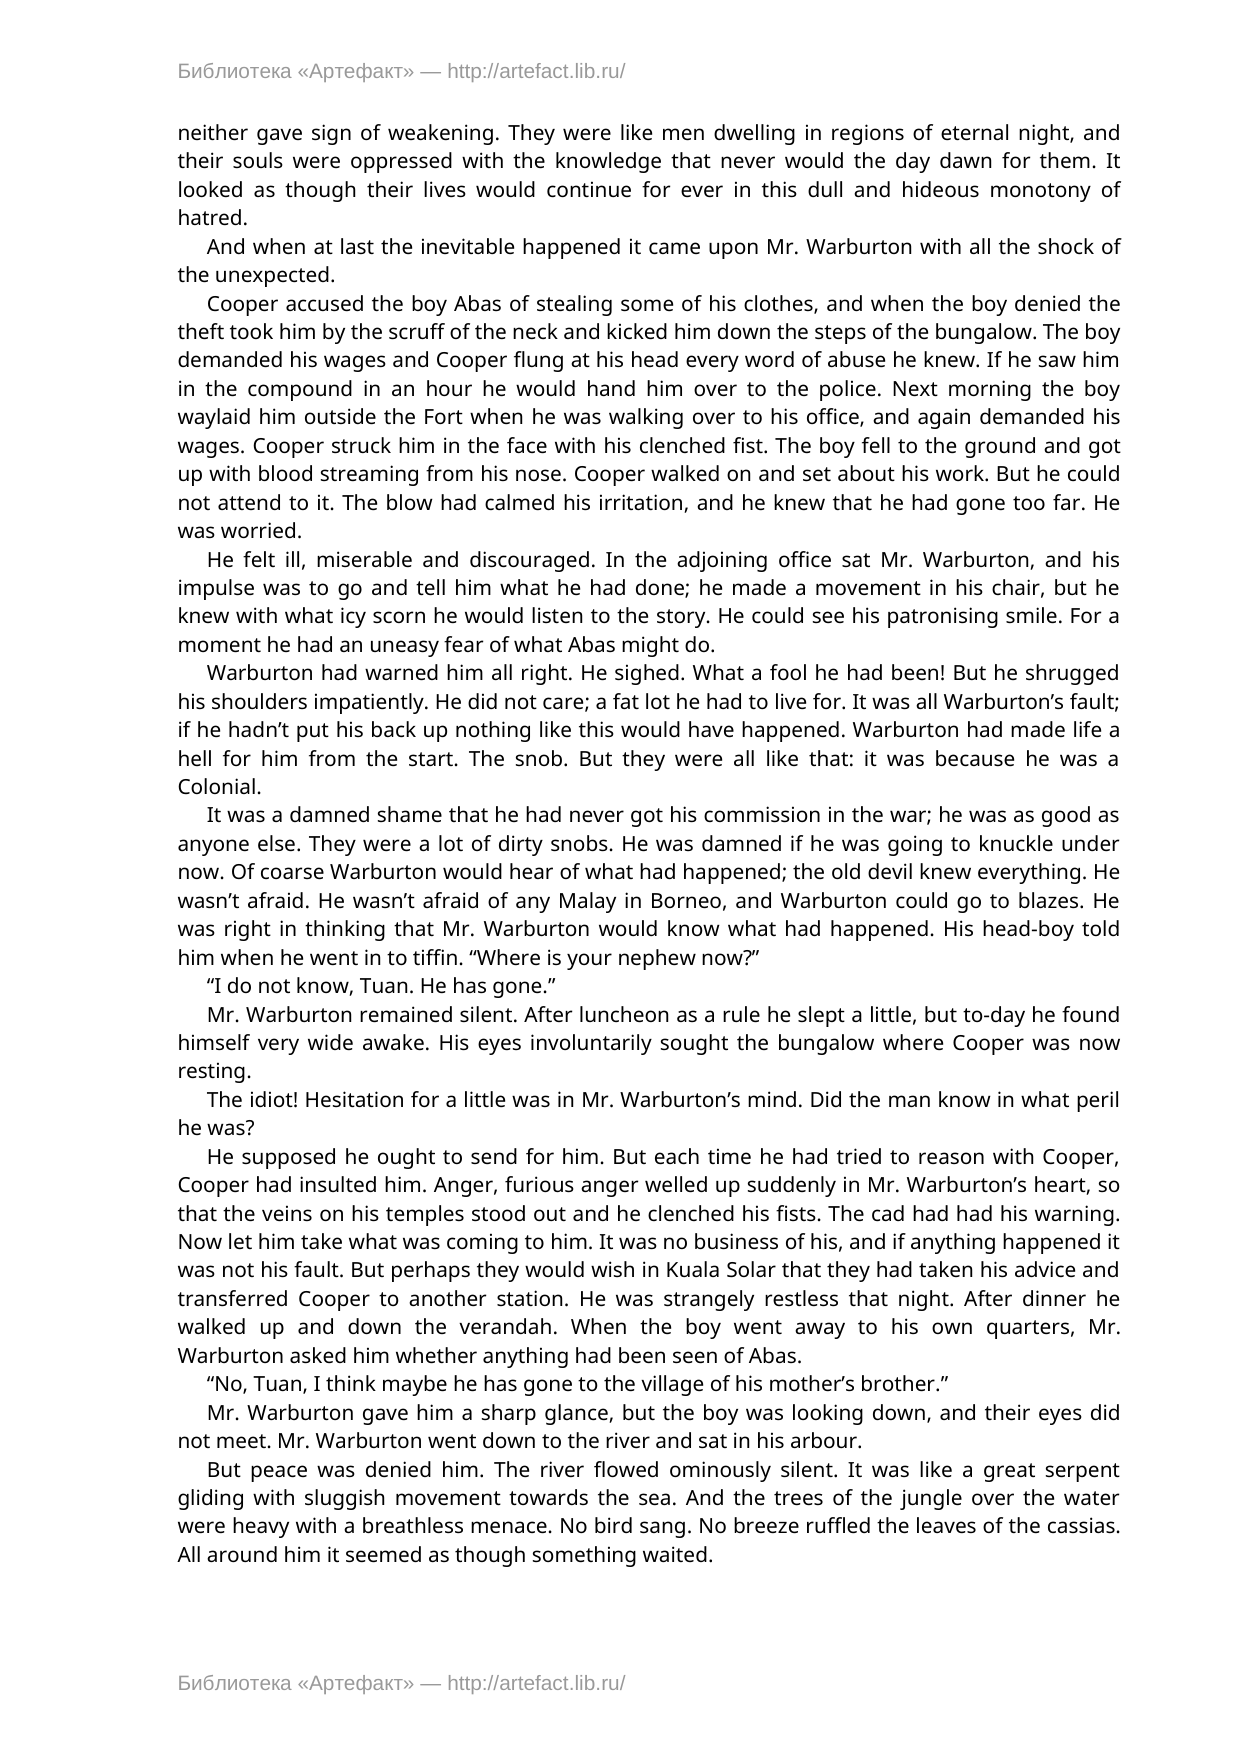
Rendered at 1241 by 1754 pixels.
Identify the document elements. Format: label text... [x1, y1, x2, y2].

text The idiot! Hesitation for a little was in Mr. Warburton’s mind. Did the man know in what peril he was? [177, 1085, 1122, 1142]
text Warburton had warned him all right. He sighed. What a fool he had been! But he shrugged his shoulders impatiently. He did not care; a fat lot he had to live for. It was all Warburton’s fault; if he hadn’t put his back up nothing like this would have happened. Warburton had made life a hell for him from the start. The snob. But they were all like that: it was because he was a Colonial. [177, 658, 1122, 801]
text “No, Tuan, I think maybe he has gone to the village of his mother’s brother.” [177, 1369, 1122, 1398]
text But peace was denied him. The river flowed ominously silent. It was like a great serpent gliding with sluggish movement towards the sea. And the trees of the jungle over the water were heavy with a breathless menace. No bird sang. No breeze ruffled the leaves of the cassias. All around him it seemed as though something waited. [177, 1455, 1122, 1568]
text It was a damned shame that he had never got his commission in the war; he was as good as anyone else. They were a lot of dirty snobs. He was damned if he was going to knuckle under now. Of coarse Warburton would hear of what had happened; the old devil knew everything. He wasn’t afraid. He wasn’t afraid of any Malay in Borneo, and Warburton could go to blazes. He was right in thinking that Mr. Warburton would know what had happened. His head-boy told him when he went in to tiffin. “Where is your nephew now?” [177, 801, 1122, 971]
text Cooper accused the boy Abas of stealing some of his clothes, and when the boy denied the theft took him by the scruff of the neck and kicked him down the steps of the bungalow. The boy demanded his wages and Cooper flung at his head every word of abuse he knew. If he saw him in the compound in an hour he would hand him over to the police. Next morning the boy waylaid him outside the Fort when he was walking over to his office, and again demanded his wages. Cooper struck him in the face with his clenched fist. The boy fell to the ground and got up with blood streaming from his nose. Cooper walked on and set about his work. But he could not attend to it. The blow had calmed his irritation, and he knew that he had gone too far. He was worried. [177, 289, 1122, 545]
text Mr. Warburton gave him a sharp glance, but the boy was looking down, and their eyes did not meet. Mr. Warburton went down to the river and sat in his arbour. [177, 1398, 1122, 1455]
text He felt ill, miserable and discouraged. In the adjoining office sat Mr. Warburton, and his impulse was to go and tell him what he had done; he made a movement in his chair, but he knew with what icy scorn he would listen to the story. He could see his patronising smile. For a moment he had an uneasy fear of what Abas might do. [177, 545, 1122, 658]
text “I do not know, Tuan. He has gone.” [177, 971, 1122, 1000]
text Mr. Warburton remained silent. After luncheon as a rule he slept a little, but to-day he found himself very wide awake. His eyes involuntarily sought the bungalow where Cooper was now resting. [177, 1000, 1122, 1085]
text He supposed he ought to send for him. But each time he had tried to reason with Cooper, Cooper had insulted him. Anger, furious anger welled up suddenly in Mr. Warburton’s heart, so that the veins on his temples stood out and he clenched his fists. The cad had had his warning. Now let him take what was coming to him. It was no business of his, and if anything happened it was not his fault. But perhaps they would wish in Kuala Solar that they had taken his advice and transferred Cooper to another station. He was strangely restless that night. After dinner he walked up and down the verandah. When the boy went away to his own quarters, Mr. Warburton asked him whether anything had been seen of Abas. [177, 1142, 1122, 1369]
text And when at last the inevitable happened it came upon Mr. Warburton with all the shock of the unexpected. [177, 232, 1122, 289]
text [177, 118, 1122, 232]
